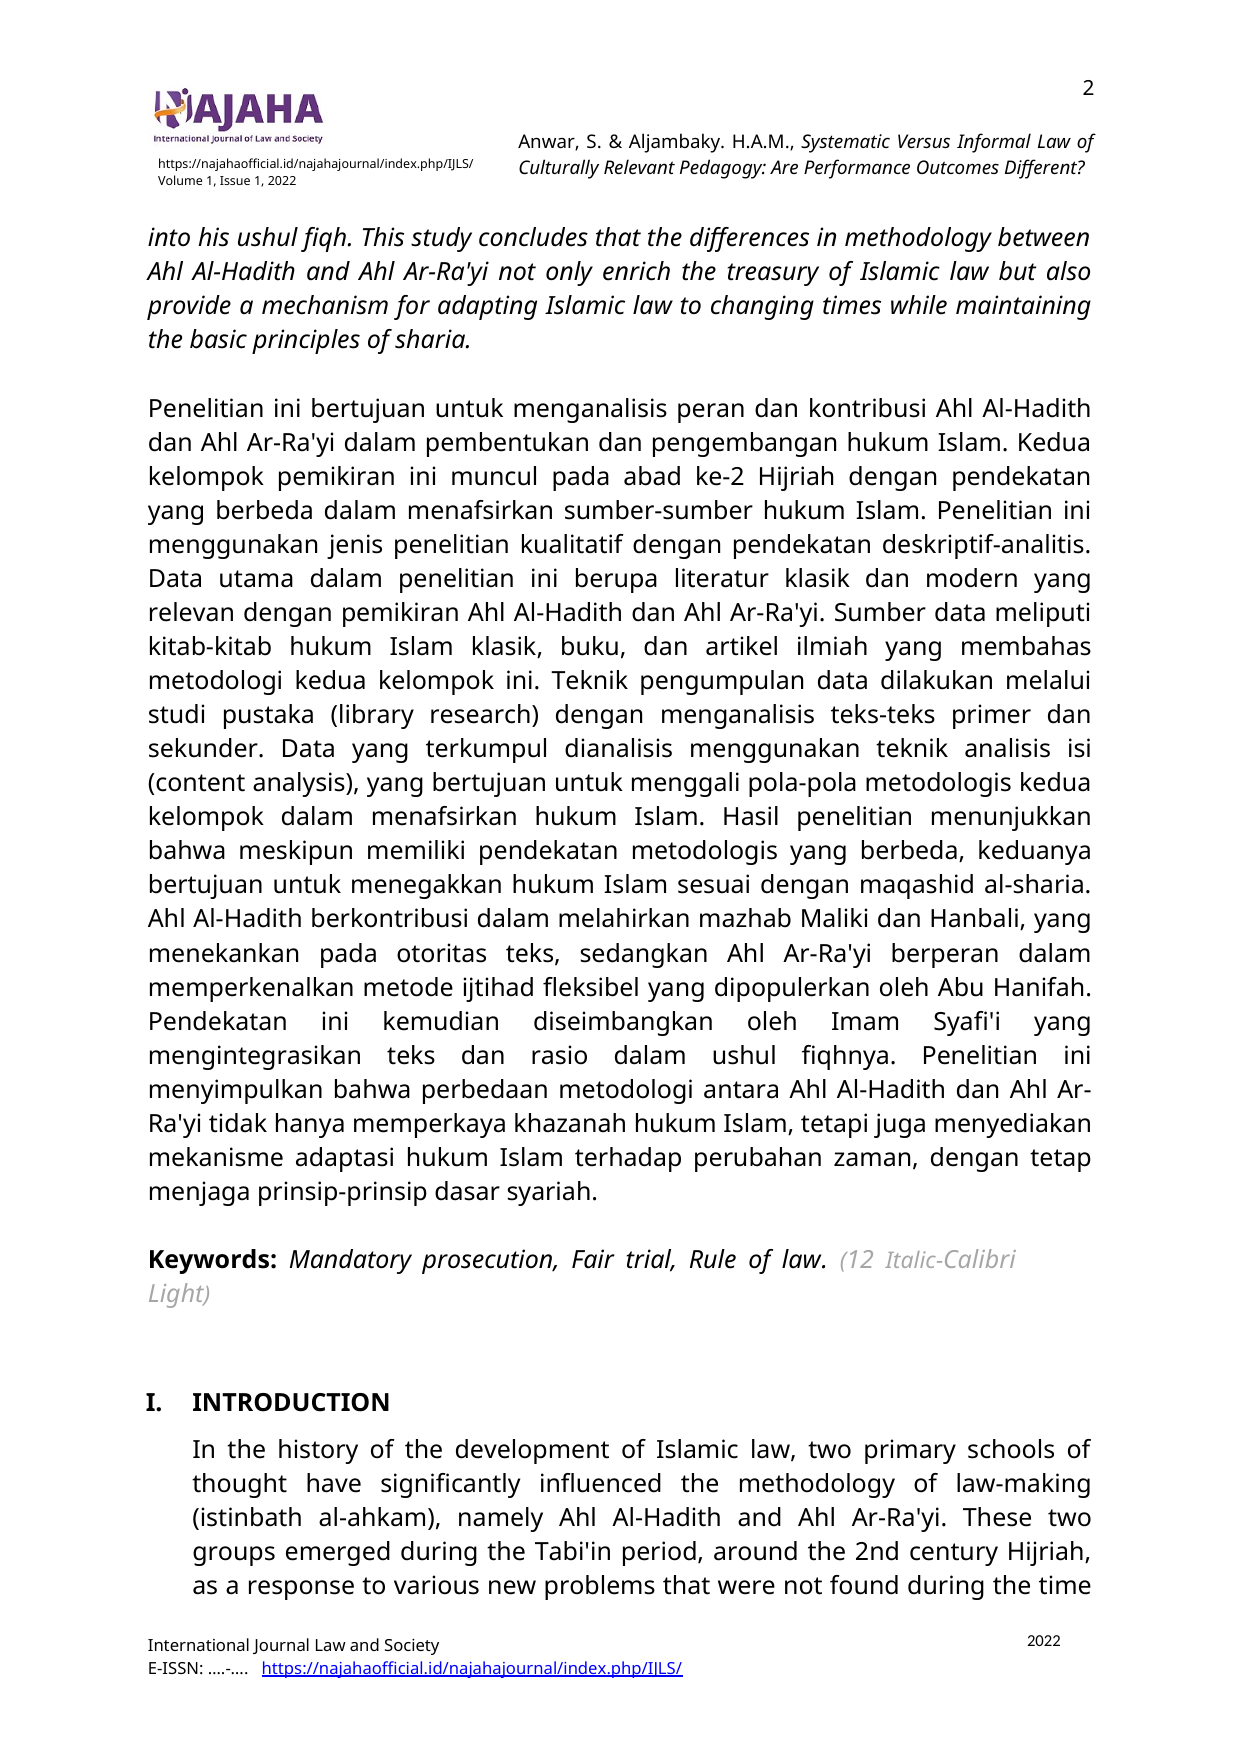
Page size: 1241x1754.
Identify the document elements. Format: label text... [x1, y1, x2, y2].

list INTRODUCTION [162, 1385, 1092, 1419]
picture [147, 75, 328, 158]
text Keywords: Mandatory prosecution, Fair trial, Rule of law. (12 Italic-Calibri Light) [148, 1242, 1016, 1310]
text Penelitian ini bertujuan untuk menganalisis peran dan kontribusi Ahl Al-Hadith dan Ahl Ar-Ra'yi dalam pembentukan dan pengembangan hukum Islam. Kedua kelompok pemikiran ini muncul pada abad ke-2 Hijriah dengan pendekatan yang berbeda dalam menafsirkan sumber-sumber hukum Islam. Penelitian ini menggunakan jenis penelitian kualitatif dengan pendekatan deskriptif-analitis. Data utama dalam penelitian ini berupa literatur klasik dan modern yang relevan dengan pemikiran Ahl Al-Hadith dan Ahl Ar-Ra'yi. Sumber data meliputi kitab-kitab hukum Islam klasik, buku, dan artikel ilmiah yang membahas metodologi kedua kelompok ini. Teknik pengumpulan data dilakukan melalui studi pustaka (library research) dengan menganalisis teks-teks primer dan sekunder. Data yang terkumpul dianalisis menggunakan teknik analisis isi (content analysis), yang bertujuan untuk menggali pola-pola metodologis kedua kelompok dalam menafsirkan hukum Islam. Hasil penelitian menunjukkan bahwa meskipun memiliki pendekatan metodologis yang berbeda, keduanya bertujuan untuk menegakkan hukum Islam sesuai dengan maqashid al-sharia. Ahl Al-Hadith berkontribusi dalam melahirkan mazhab Maliki dan Hanbali, yang menekankan pada otoritas teks, sedangkan Ahl Ar-Ra'yi berperan dalam memperkenalkan metode ijtihad fleksibel yang dipopulerkan oleh Abu Hanifah. Pendekatan ini kemudian diseimbangkan oleh Imam Syafi'i yang mengintegrasikan teks dan rasio dalam ushul fiqhnya. Penelitian ini menyimpulkan bahwa perbedaan metodologi antara Ahl Al-Hadith dan Ahl Ar-Ra'yi tidak hanya memperkaya khazanah hukum Islam, tetapi juga menyediakan mekanisme adaptasi hukum Islam terhadap perubahan zaman, dengan tetap menjaga prinsip-prinsip dasar syariah. [148, 390, 1093, 1208]
